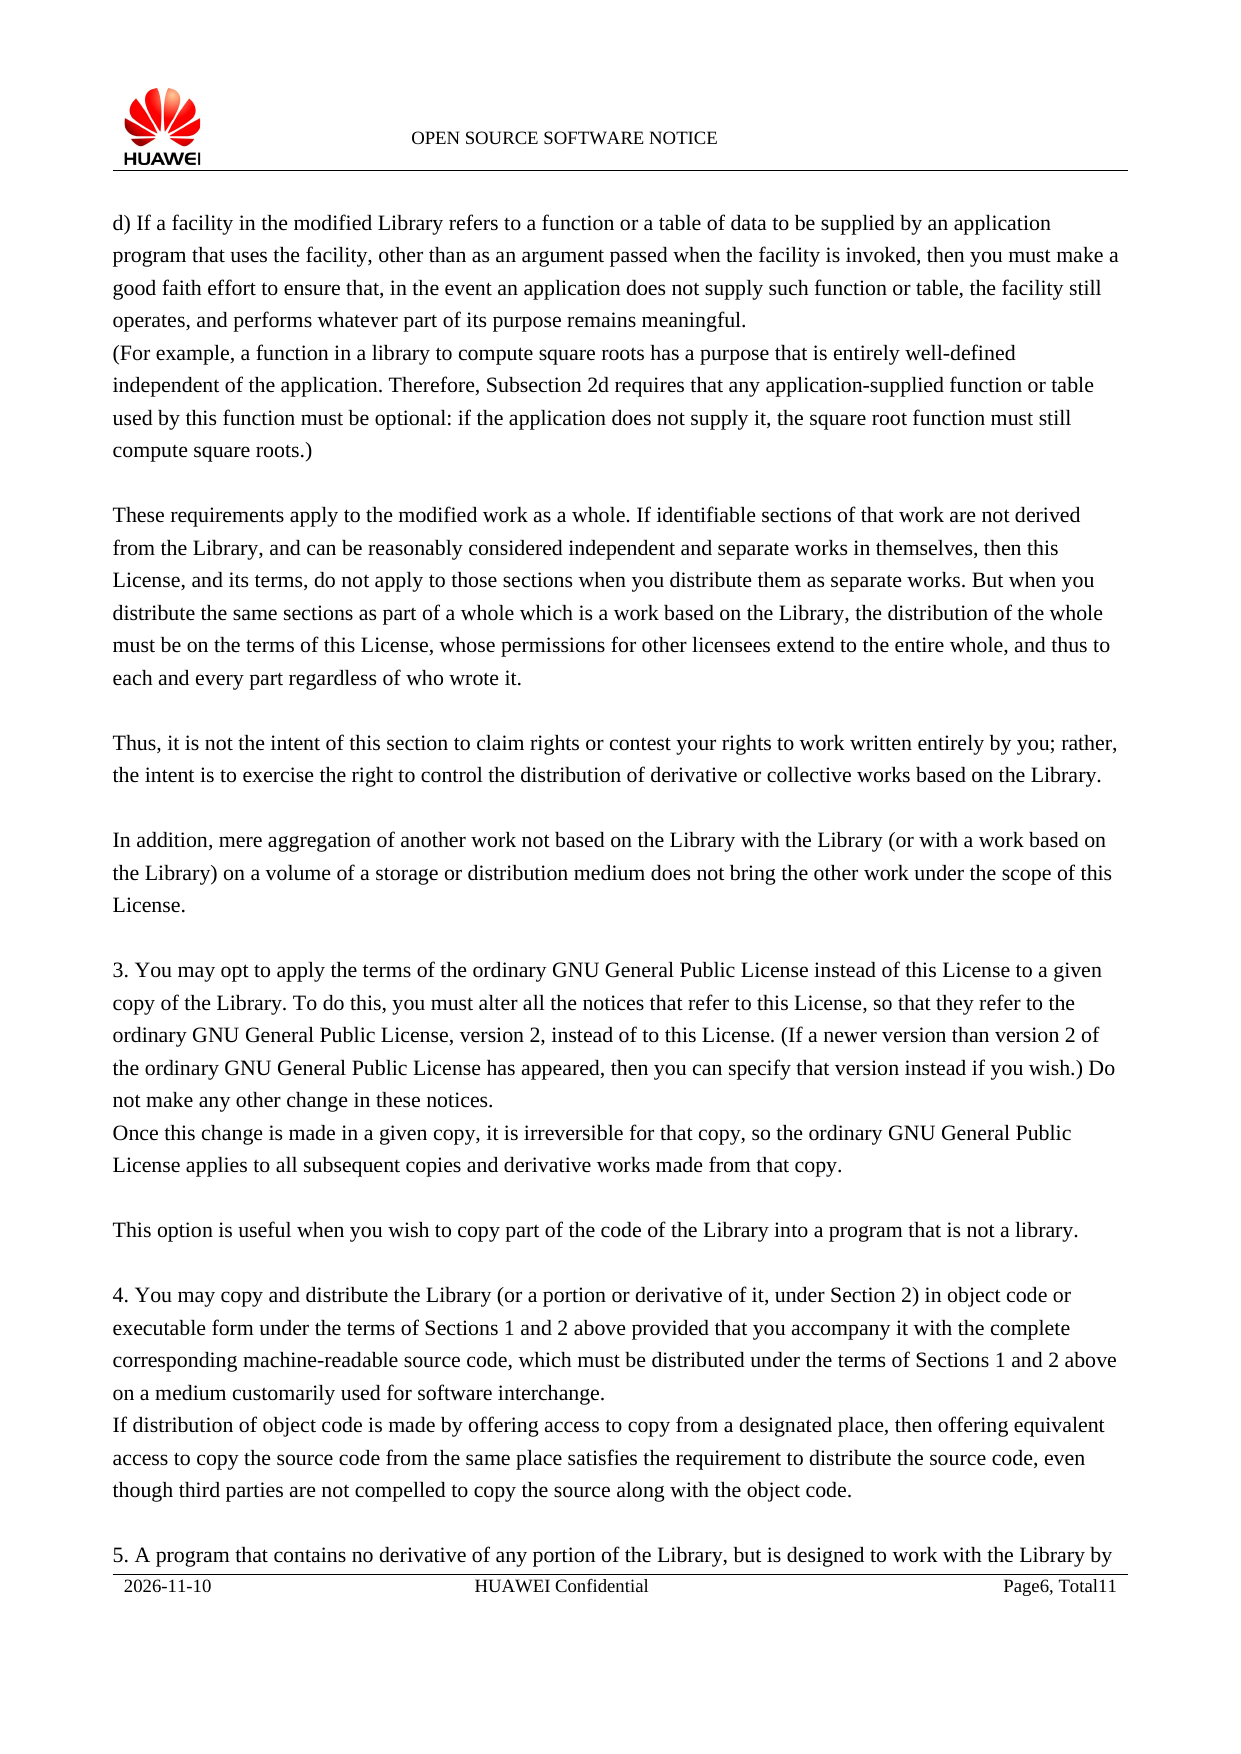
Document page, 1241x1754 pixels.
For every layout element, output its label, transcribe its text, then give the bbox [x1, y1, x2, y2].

picture [124, 88, 201, 165]
